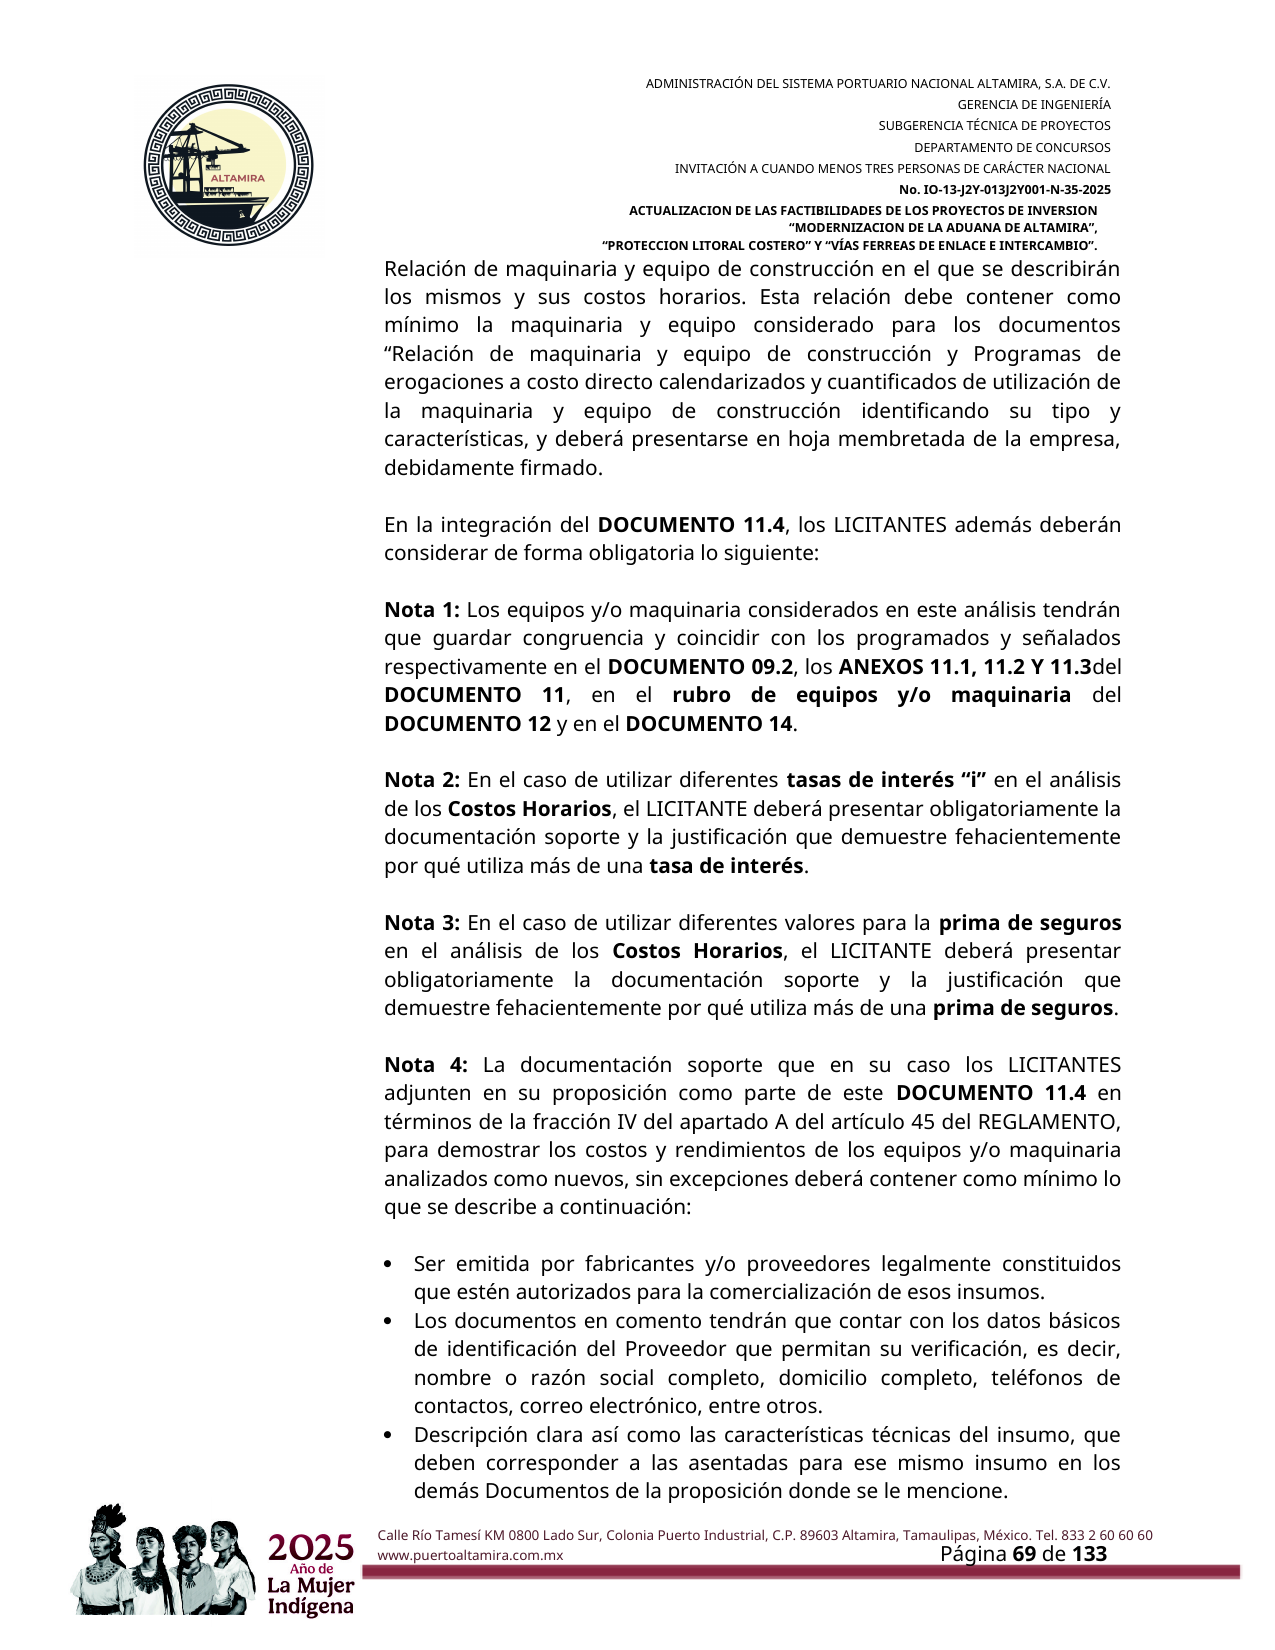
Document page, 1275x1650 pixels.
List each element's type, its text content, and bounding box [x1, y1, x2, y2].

text Nota 2: En el caso de utilizar diferentes tasas de interés “i” en el análisis de los Costos Horarios, el LICITANTE deberá presentar obligatoriamente la documentación soporte y la justificación que demuestre fehacientemente por qué utiliza más de una tasa de interés. [384, 766, 1122, 879]
text Nota 3: En el caso de utilizar diferentes valores para la prima de seguros en el análisis de los Costos Horarios, el LICITANTE deberá presentar obligatoriamente la documentación soporte y la justificación que demuestre fehacientemente por qué utiliza más de una prima de seguros. [384, 908, 1122, 1022]
list Ser emitida por fabricantes y/o proveedores legalmente constituidos que estén autorizados para la comercialización de esos insumos. [384, 1249, 1122, 1306]
text Nota 1: Los equipos y/o maquinaria considerados en este análisis tendrán que guardar congruencia y coincidir con los programados y señalados respectivamente en el DOCUMENTO 09.2, los ANEXOS 11.1, 11.2 Y 11.3del DOCUMENTO 11, en el rubro de equipos y/o maquinaria del DOCUMENTO 12 y en el DOCUMENTO 14. [384, 595, 1122, 737]
text Nota 4: La documentación soporte que en su caso los LICITANTES adjunten en su proposición como parte de este DOCUMENTO 11.4 en términos de la fracción IV del apartado A del artículo 45 del REGLAMENTO, para demostrar los costos y rendimientos de los equipos y/o maquinaria analizados como nuevos, sin excepciones deberá contener como mínimo lo que se describe a continuación: [384, 1050, 1122, 1221]
picture [0, 1497, 1244, 1627]
text En la integración del DOCUMENTO 11.4, los LICITANTES además deberán considerar de forma obligatoria lo siguiente: [384, 510, 1122, 567]
picture [134, 75, 325, 258]
text Relación de maquinaria y equipo de construcción en el que se describirán los mismos y sus costos horarios. Esta relación debe contener como mínimo la maquinaria y equipo considerado para los documentos “Relación de maquinaria y equipo de construcción y Programas de erogaciones a costo directo calendarizados y cuantificados de utilización de la maquinaria y equipo de construcción identificando su tipo y características, y deberá presentarse en hoja membretada de la empresa, debidamente firmado. [384, 254, 1122, 481]
list Los documentos en comento tendrán que contar con los datos básicos de identificación del Proveedor que permitan su verificación, es decir, nombre o razón social completo, domicilio completo, teléfonos de contactos, correo electrónico, entre otros. [384, 1306, 1122, 1420]
list Descripción clara así como las características técnicas del insumo, que deben corresponder a las asentadas para ese mismo insumo en los demás Documentos de la proposición donde se le mencione. [384, 1420, 1122, 1505]
